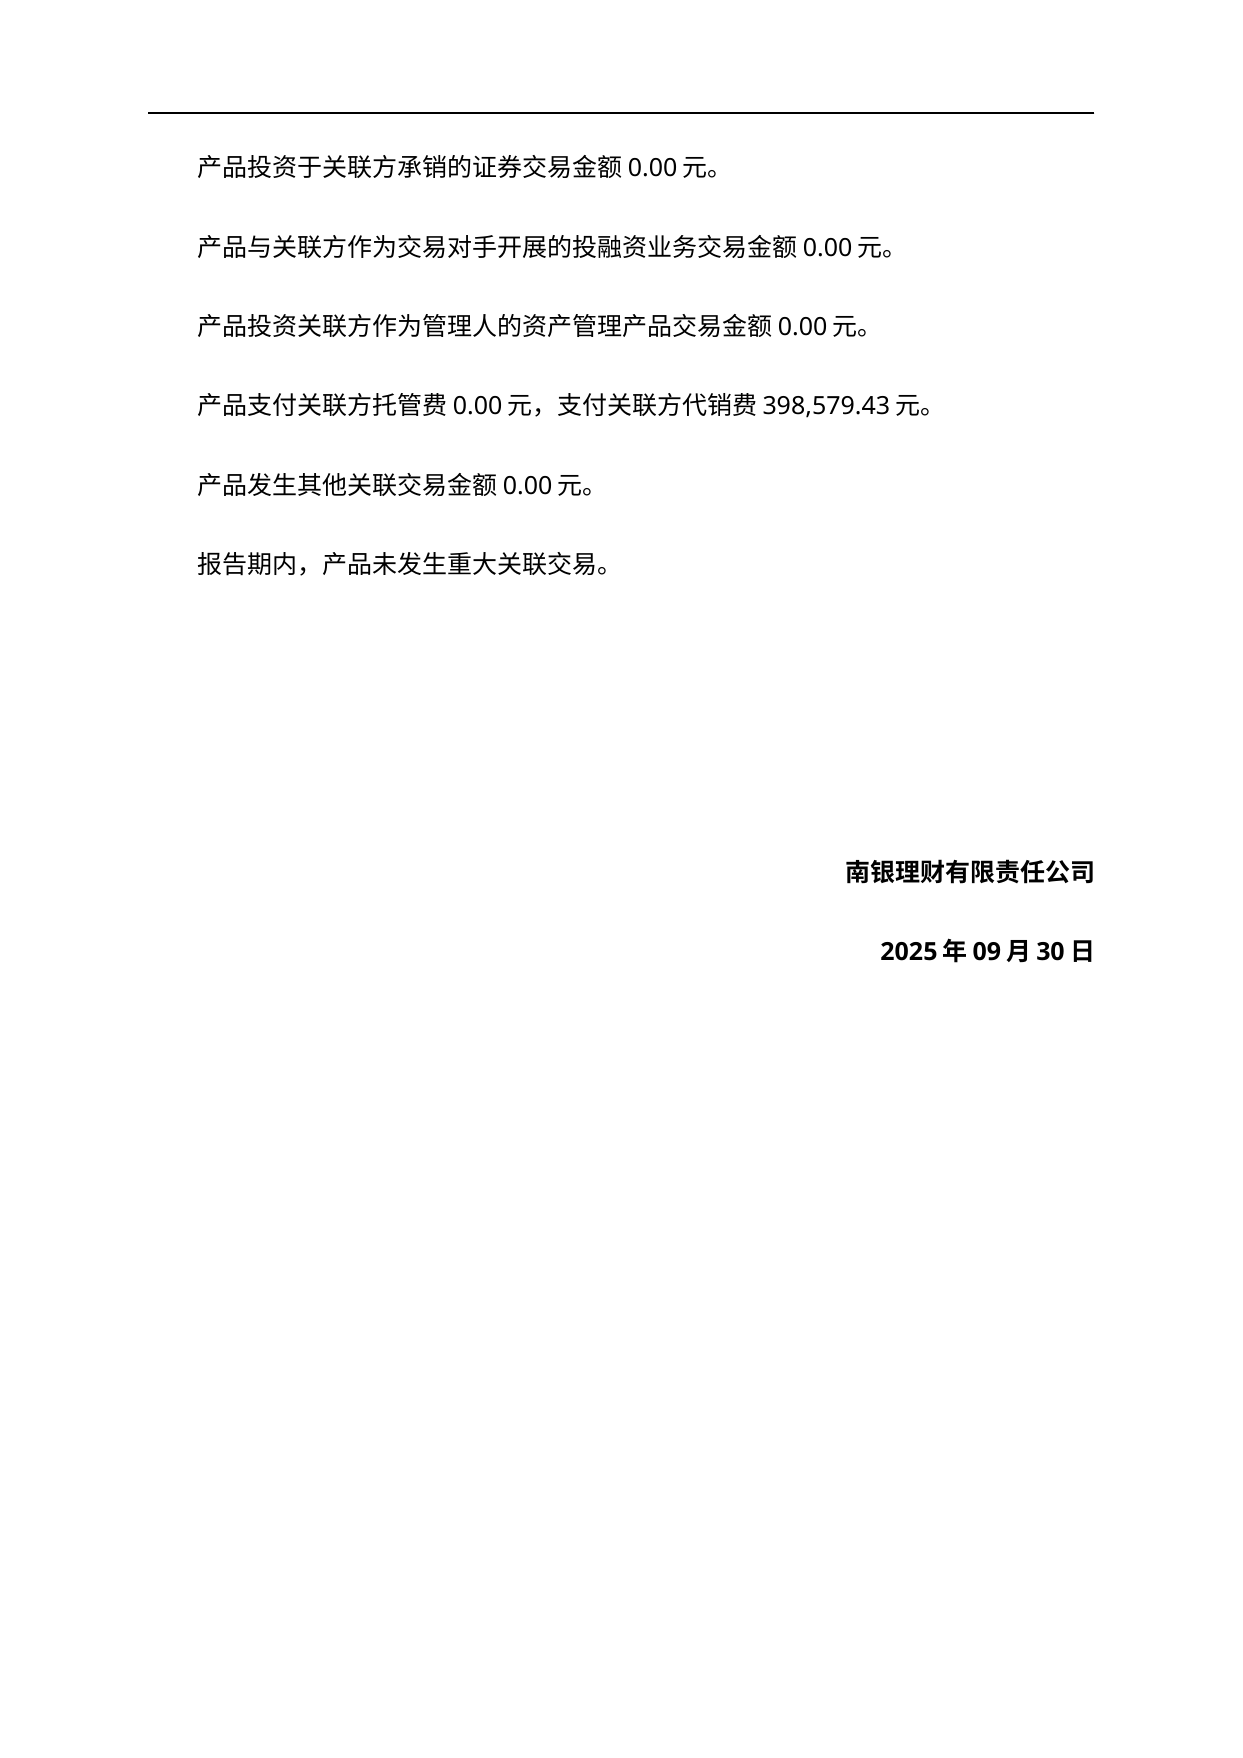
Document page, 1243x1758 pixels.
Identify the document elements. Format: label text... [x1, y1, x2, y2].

text 产品支付关联方托管费0.00元，支付关联方代销费398,579.43元。 [148, 386, 1094, 422]
text 南银理财有限责任公司 [148, 852, 1094, 888]
text 产品发生其他关联交易金额0.00元。 [148, 465, 1094, 501]
text 产品与关联方作为交易对手开展的投融资业务交易金额0.00元。 [148, 227, 1094, 263]
text 产品投资关联方作为管理人的资产管理产品交易金额0.00元。 [148, 306, 1094, 343]
text 2025年09月30日 [148, 931, 1094, 968]
text 产品投资于关联方承销的证券交易金额0.00元。 [148, 148, 1094, 184]
text 报告期内，产品未发生重大关联交易。 [148, 544, 1094, 581]
